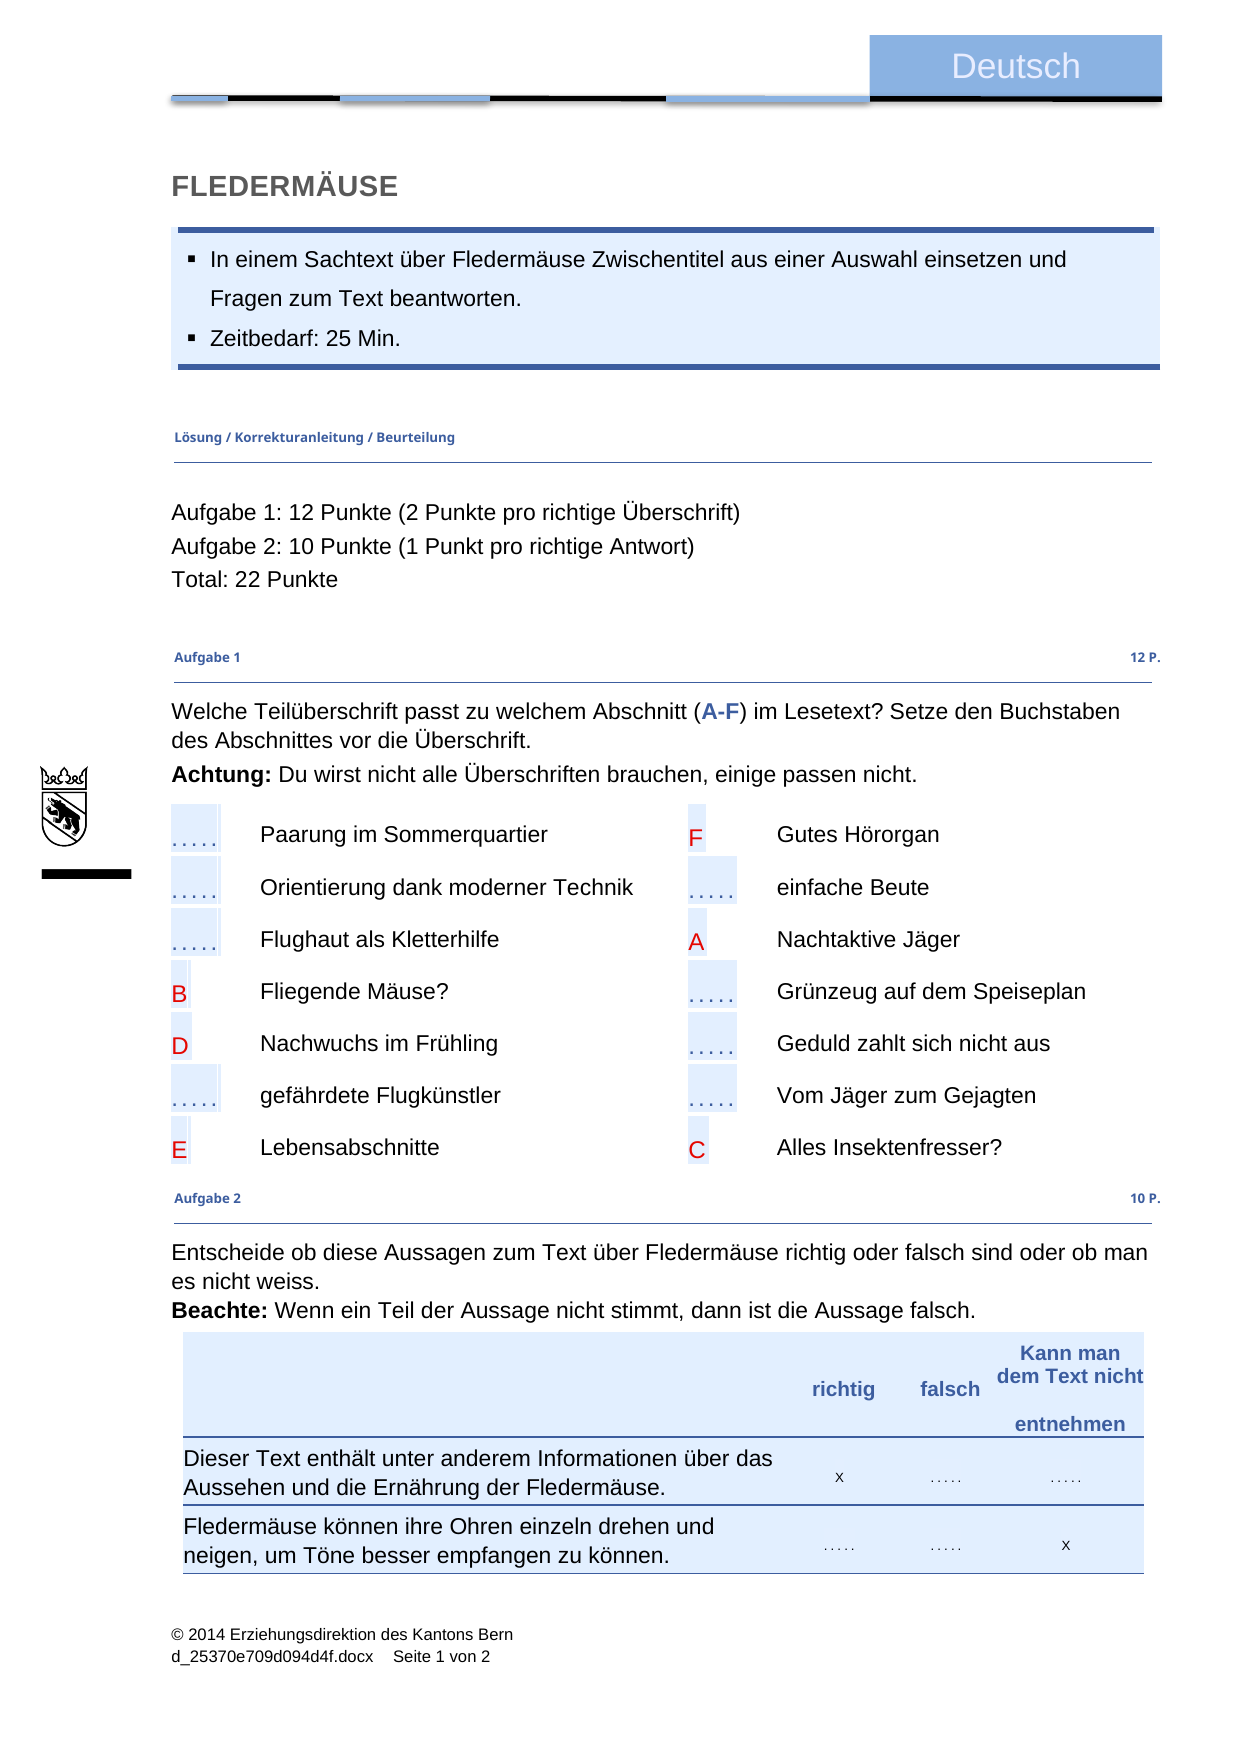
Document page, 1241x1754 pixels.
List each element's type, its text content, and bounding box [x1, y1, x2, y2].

table_header falsch [904, 1332, 988, 1436]
text ..... Orientierung dank moderner Technik ..... einfache Beute [221, 856, 688, 904]
text Lösung / Korrekturanleitung / Beurteilung [174, 429, 1152, 462]
table_header richtig [775, 1332, 904, 1436]
text Aufgabe 2: 10 Punkte (1 Punkt pro richtige Antwort) [171, 530, 1152, 559]
text ..... Paarung im Sommerquartier F Gutes Hörorgan [706, 804, 1152, 852]
text Welche Teilüberschrift passt zu welchem Abschnitt (A-F) im Lesetext? Setze den Buchstaben des Abschnittes vor die Überschrift. [171, 696, 1152, 754]
text Entscheide ob diese Aussagen zum Text über Fledermäuse richtig oder falsch sind oder ob man es nicht weiss. [171, 1236, 1152, 1294]
table_cell Dieser Text enthält unter anderem Informationen über das Aussehen und die Ernährung der Fledermäuse. [183, 1438, 775, 1504]
table_cell ..... [988, 1438, 1144, 1504]
table_cell ..... [904, 1506, 988, 1573]
table_cell X [988, 1506, 1144, 1573]
list In einem Sachtext über Fledermäuse Zwischentitel aus einer Auswahl einsetzen und Fragen zum Text beantworten. [178, 233, 1154, 306]
text Aufgabe 2 10 P. [174, 1189, 1152, 1223]
text ..... Flughaut als Kletterhilfe A Nachtaktive Jäger [707, 908, 1152, 956]
text Aufgabe 1: 12 Punkte (2 Punkte pro richtige Überschrift) [171, 497, 1152, 526]
text ..... gefährdete Flugkünstler ..... Vom Jäger zum Gejagten [737, 1064, 1152, 1112]
text ..... Flughaut als Kletterhilfe A Nachtaktive Jäger [221, 908, 688, 956]
text B Fliegende Mäuse? ..... Grünzeug auf dem Speiseplan [191, 960, 688, 1008]
text Aufgabe 1 12 P. [174, 649, 1152, 682]
picture [40, 766, 132, 879]
text D Nachwuchs im Frühling ..... Geduld zahlt sich nicht aus [192, 1012, 688, 1060]
text Beachte: Wenn ein Teil der Aussage nicht stimmt, dann ist die Aussage falsch. [171, 1294, 1152, 1324]
text ..... Paarung im Sommerquartier F Gutes Hörorgan [221, 804, 688, 852]
list Zeitbedarf: 25 Min. [178, 306, 1154, 364]
table_cell ..... [904, 1438, 988, 1504]
table_cell ..... [775, 1506, 904, 1573]
text ..... Orientierung dank moderner Technik ..... einfache Beute [737, 856, 1152, 904]
text Achtung: Du wirst nicht alle Überschriften brauchen, einige passen nicht. [171, 758, 1152, 787]
text E Lebensabschnitte C Alles Insektenfresser? [709, 1116, 1152, 1164]
text B Fliegende Mäuse? ..... Grünzeug auf dem Speiseplan [737, 960, 1152, 1008]
text D Nachwuchs im Frühling ..... Geduld zahlt sich nicht aus [737, 1012, 1152, 1060]
text E Lebensabschnitte C Alles Insektenfresser? [191, 1116, 688, 1164]
text FLEDERMÄUSE [171, 168, 1152, 202]
table_cell X [775, 1438, 904, 1504]
table_cell Fledermäuse können ihre Ohren einzeln drehen und neigen, um Töne besser empfangen zu können. [183, 1506, 775, 1573]
table_header [183, 1332, 775, 1436]
table_header Kann man dem Text nicht entnehmen [988, 1332, 1144, 1436]
text Total: 22 Punkte [171, 563, 1152, 592]
text ..... gefährdete Flugkünstler ..... Vom Jäger zum Gejagten [221, 1064, 688, 1112]
